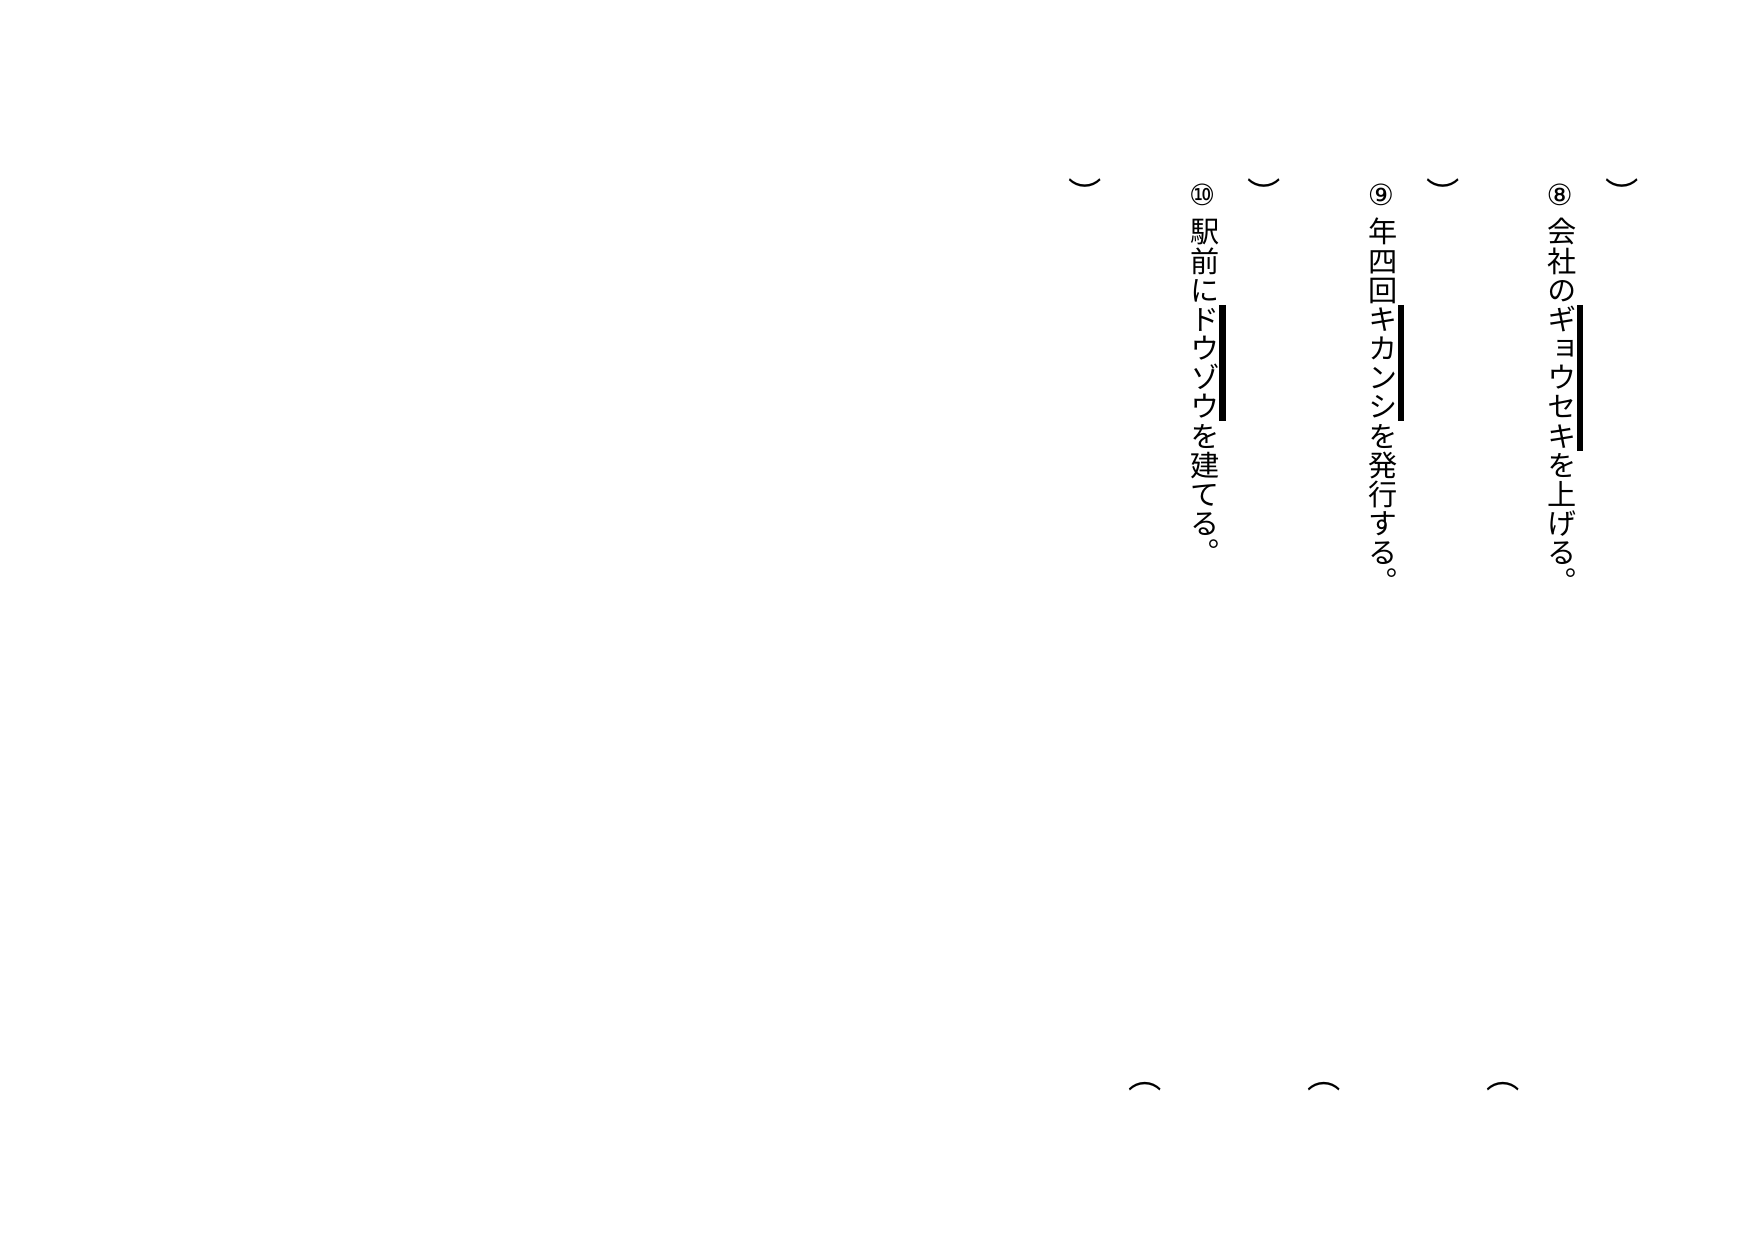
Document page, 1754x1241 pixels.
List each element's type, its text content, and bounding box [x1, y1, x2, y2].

text （ ） [1234, 177, 1354, 1092]
text ⑧会社のギョウセキを上げる。 [1532, 177, 1592, 1092]
text ⑨年四回キカンシを発行する。 [1354, 177, 1413, 1092]
text （ ） [1413, 177, 1532, 1092]
text （ ） [1056, 177, 1175, 1092]
text （ ） [1592, 177, 1652, 1092]
text ⑩駅前にドウゾウを建てる。 [1175, 177, 1234, 1092]
